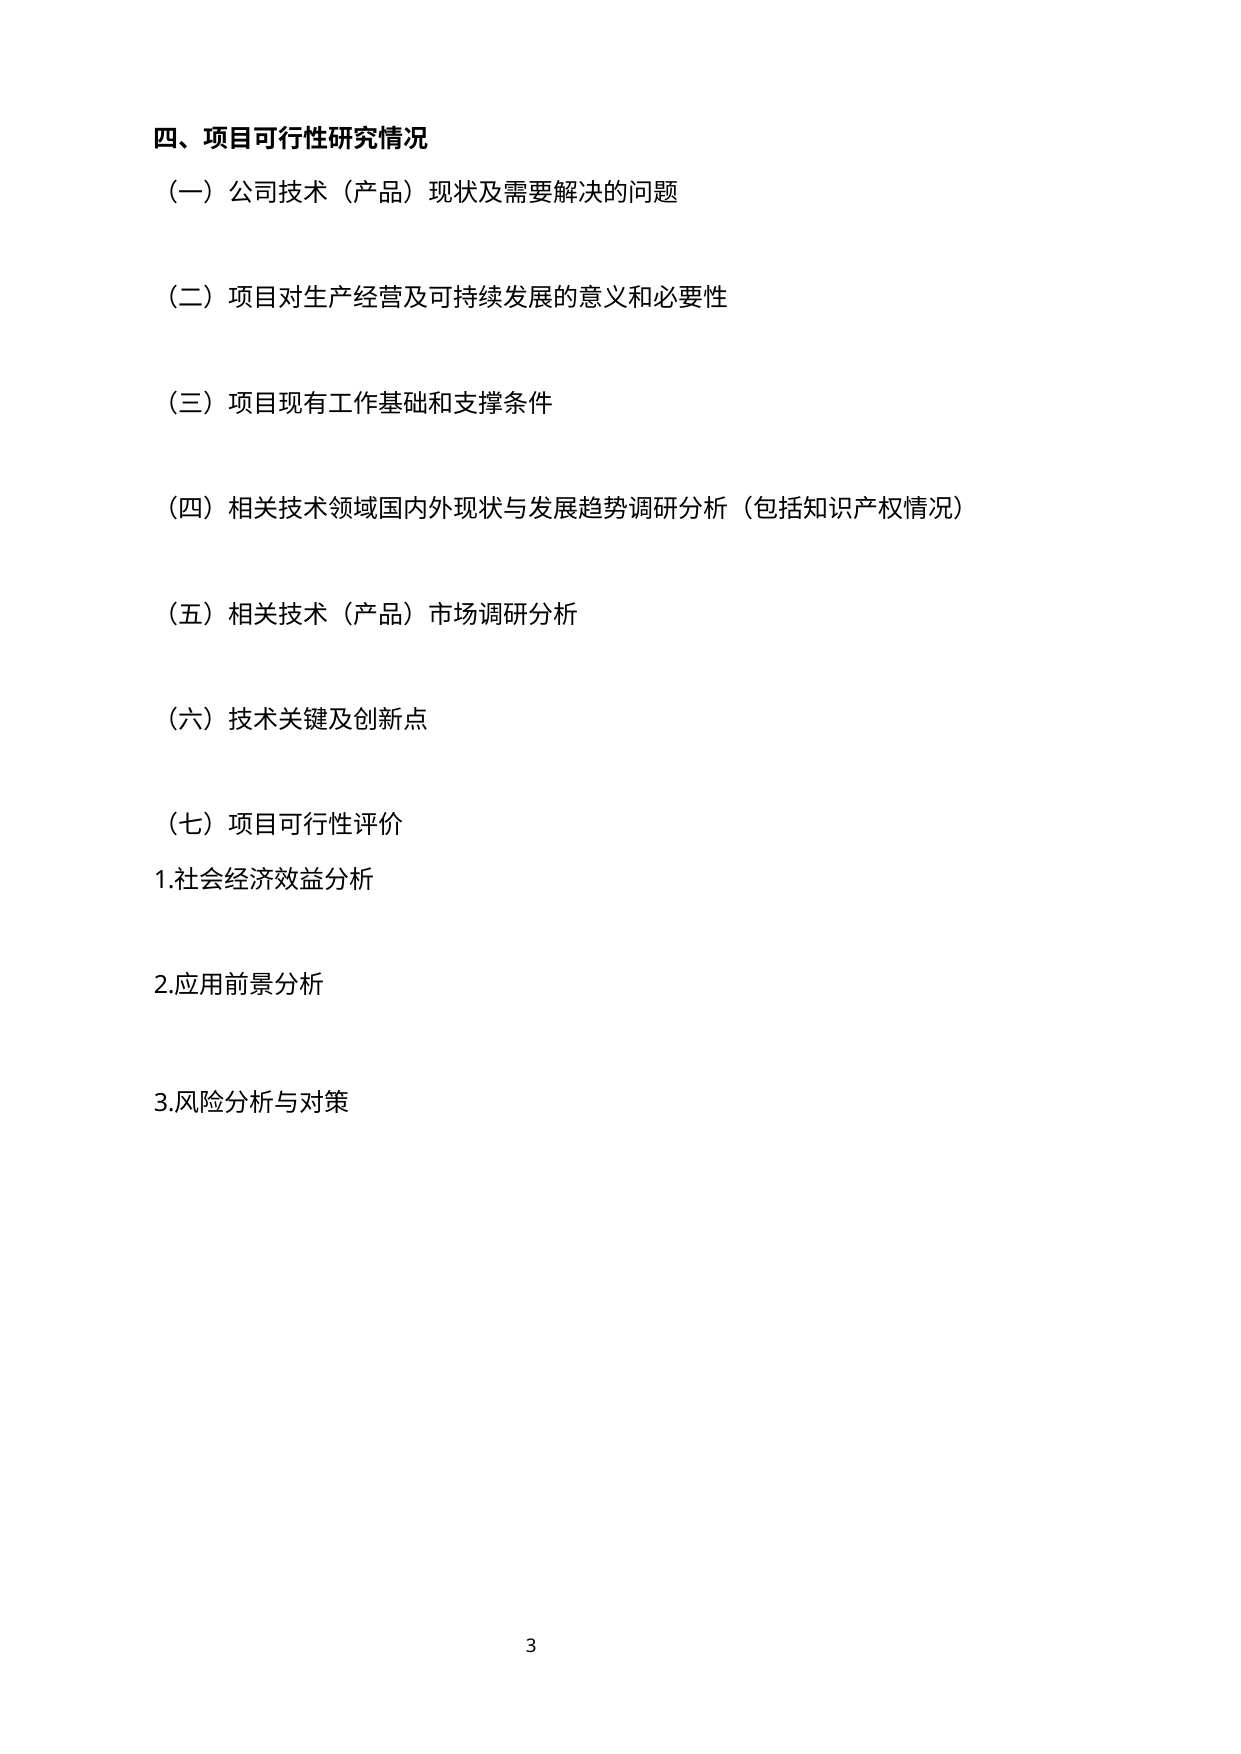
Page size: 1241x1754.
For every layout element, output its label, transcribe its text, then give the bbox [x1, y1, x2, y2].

list （四）相关技术领域国内外现状与发展趋势调研分析（包括知识产权情况） [153, 489, 1093, 525]
list 1.社会经济效益分析 [153, 859, 1093, 896]
list 2.应用前景分析 [153, 965, 1093, 1001]
list （三）项目现有工作基础和支撑条件 [153, 383, 1093, 419]
text （二）项目对生产经营及可持续发展的意义和必要性 [153, 278, 1093, 314]
list （六）技术关键及创新点 [153, 699, 1093, 736]
text （一）公司技术（产品）现状及需要解决的问题 [153, 172, 1093, 209]
text 3.风险分析与对策 [153, 1083, 1093, 1119]
list （七）项目可行性评价 [153, 805, 1093, 841]
list （五）相关技术（产品）市场调研分析 [153, 594, 1093, 630]
text 四、项目可行性研究情况 [153, 118, 1093, 154]
